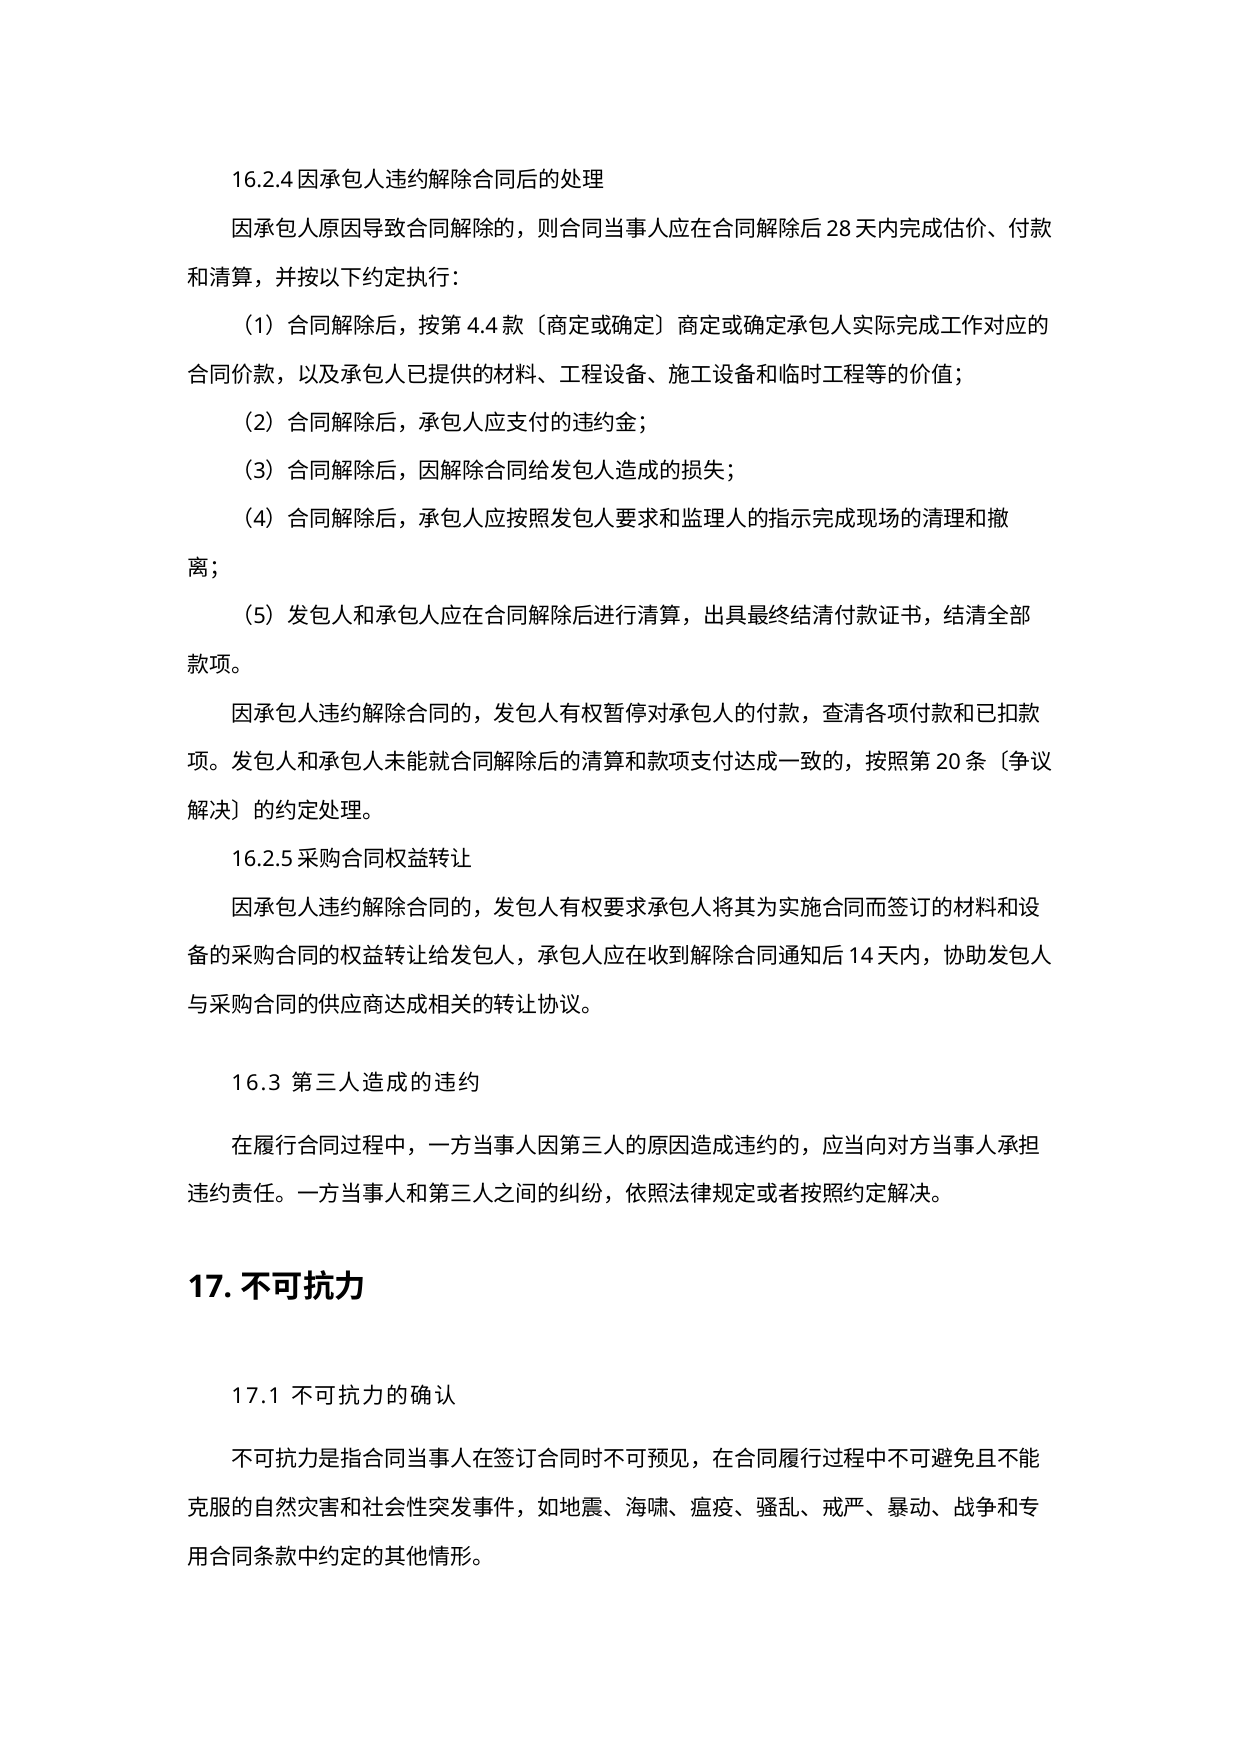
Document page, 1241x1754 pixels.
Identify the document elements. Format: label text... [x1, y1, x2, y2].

text 因承包人原因导致合同解除的，则合同当事人应在合同解除后28天内完成估价、付款和清算，并按以下约定执行： [187, 210, 1053, 292]
text 在履行合同过程中，一方当事人因第三人的原因造成违约的，应当向对方当事人承担违约责任。一方当事人和第三人之间的纠纷，依照法律规定或者按照约定解决。 [187, 1127, 1053, 1208]
text 不可抗力是指合同当事人在签订合同时不可预见，在合同履行过程中不可避免且不能克服的自然灾害和社会性突发事件，如地震、海啸、瘟疫、骚乱、戒严、暴动、战争和专用合同条款中约定的其他情形。 [187, 1441, 1053, 1571]
text （3）合同解除后，因解除合同给发包人造成的损失； [187, 453, 1053, 485]
subtitle 16.3 第三人造成的违约 [187, 1064, 1053, 1097]
subtitle 17.1 不可抗力的确认 [187, 1378, 1053, 1411]
text 16.2.4因承包人违约解除合同后的处理 [187, 162, 1053, 194]
text （1）合同解除后，按第4.4款〔商定或确定〕商定或确定承包人实际完成工作对应的合同价款，以及承包人已提供的材料、工程设备、施工设备和临时工程等的价值； [187, 307, 1053, 389]
text （4）合同解除后，承包人应按照发包人要求和监理人的指示完成现场的清理和撤离； [187, 501, 1053, 582]
text 因承包人违约解除合同的，发包人有权要求承包人将其为实施合同而签订的材料和设备的采购合同的权益转让给发包人，承包人应在收到解除合同通知后14天内，协助发包人与采购合同的供应商达成相关的转让协议。 [187, 889, 1053, 1019]
text （2）合同解除后，承包人应支付的违约金； [187, 404, 1053, 437]
text 16.2.5采购合同权益转让 [187, 841, 1053, 874]
text 因承包人违约解除合同的，发包人有权暂停对承包人的付款，查清各项付款和已扣款项。发包人和承包人未能就合同解除后的清算和款项支付达成一致的，按照第20条〔争议解决〕的约定处理。 [187, 695, 1053, 825]
subtitle 17. 不可抗力 [187, 1251, 1053, 1316]
text （5）发包人和承包人应在合同解除后进行清算，出具最终结清付款证书，结清全部款项。 [187, 598, 1053, 679]
